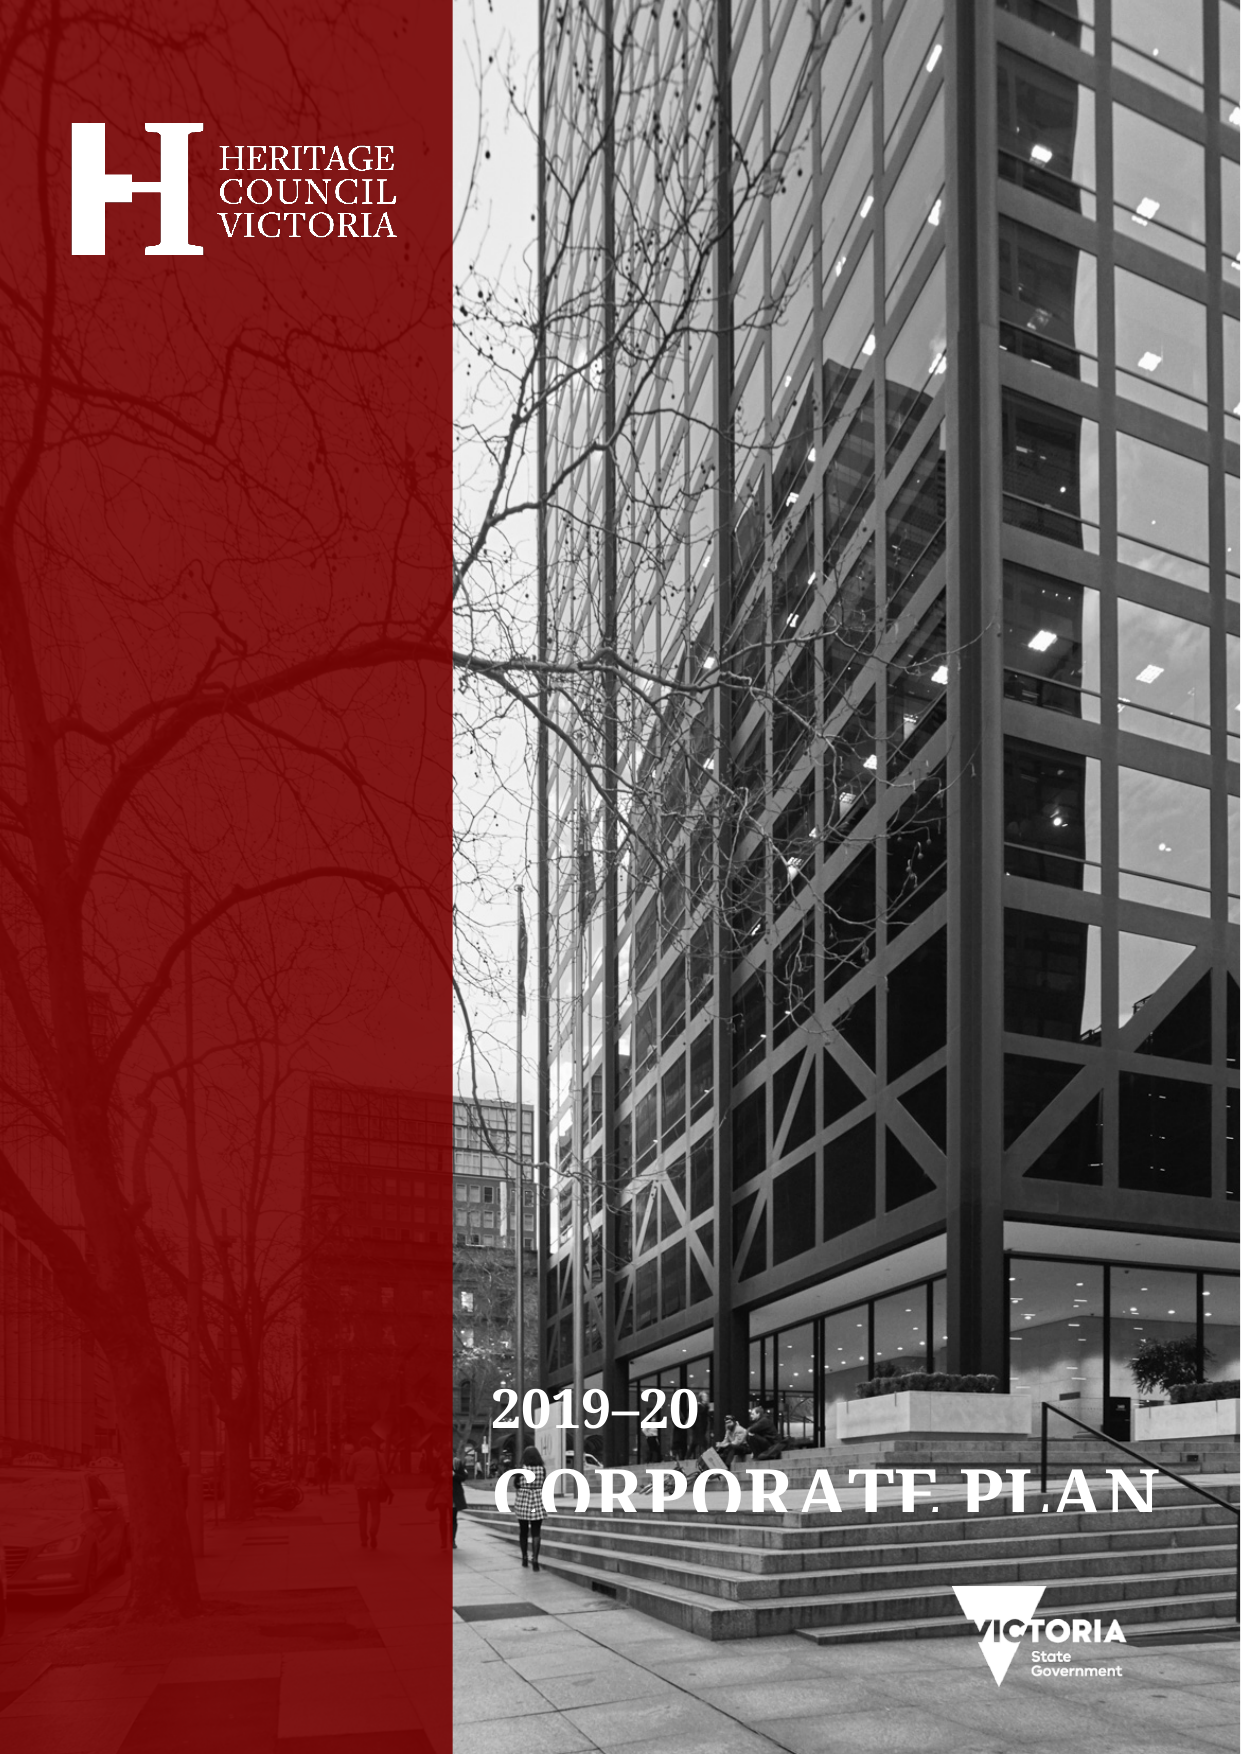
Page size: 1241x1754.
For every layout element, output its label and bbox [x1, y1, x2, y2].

picture [453, 0, 1241, 1754]
picture [20, 67, 448, 310]
